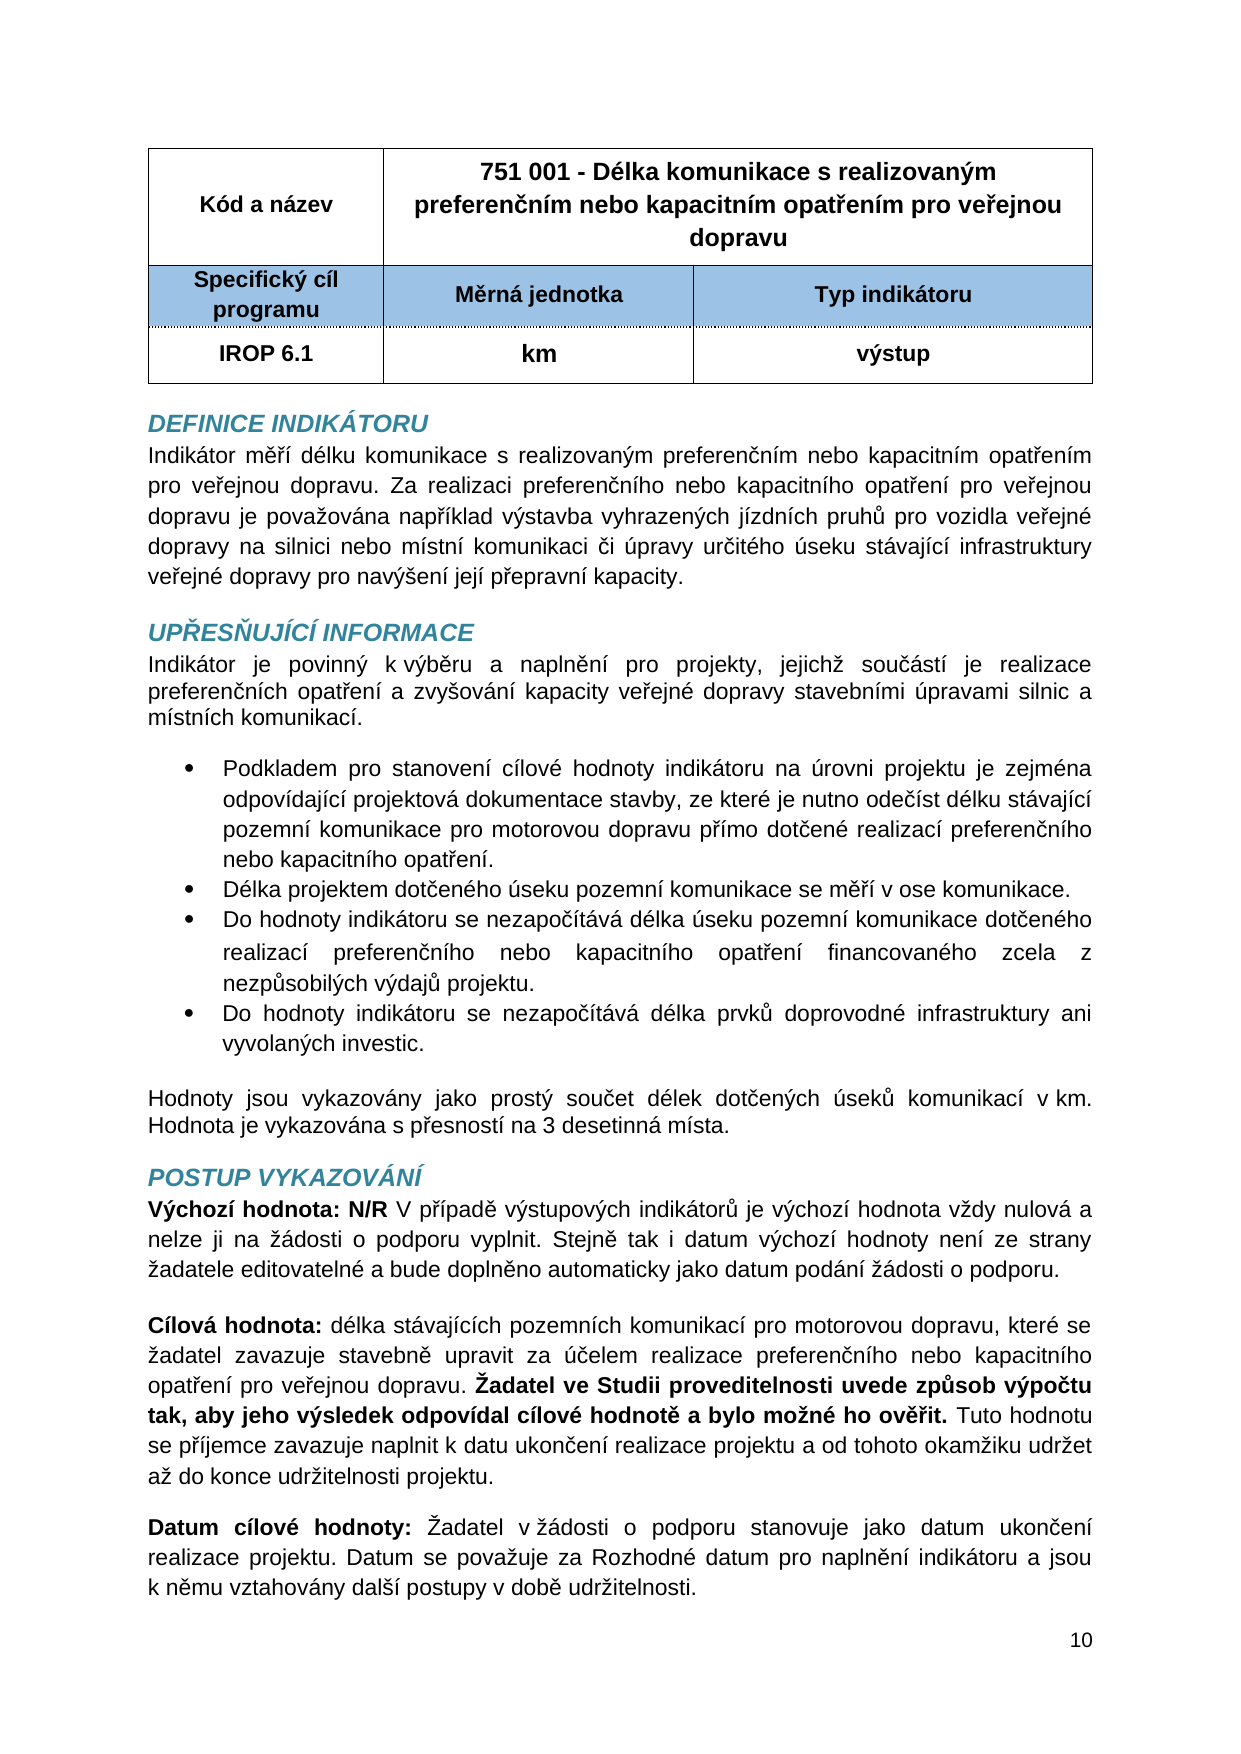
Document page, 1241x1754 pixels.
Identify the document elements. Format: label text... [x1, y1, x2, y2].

table_cell Typ indikátoru [694, 266, 1092, 326]
table_cell km [384, 326, 693, 383]
list Podkladem pro stanovení cílové hodnoty indikátoru na úrovni projektu je zejména odpovídající projektová dokumentace stavby, ze které je nutno odečíst délku stávající pozemní komunikace pro motorovou dopravu přímo dotčené realizací preferenčního nebo kapacitního opatření. [185, 755, 1092, 872]
text Upřesňující informace [148, 618, 1092, 647]
text Datum cílové hodnoty: Žadatel v žádosti o podporu stanovuje jako datum ukončení realizace projektu. Datum se považuje za Rozhodné datum pro naplnění indikátoru a jsou k němu vztahovány další postupy v době udržitelnosti. [148, 1514, 1092, 1601]
table_cell IROP 6.1 [149, 326, 383, 383]
text postup vykazování [148, 1163, 1092, 1192]
text Indikátor měří délku komunikace s realizovaným preferenčním nebo kapacitním opatřením pro veřejnou dopravu. Za realizaci preferenčního nebo kapacitního opatření pro veřejnou dopravu je považována například výstavba vyhrazených jízdních pruhů pro vozidla veřejné dopravy na silnici nebo místní komunikaci či úpravy určitého úseku stávající infrastruktury veřejné dopravy pro navýšení její přepravní kapacity. [148, 442, 1092, 589]
list Do hodnoty indikátoru se nezapočítává délka úseku pozemní komunikace dotčeného realizací preferenčního nebo kapacitního opatření financovaného zcela z nezpůsobilých výdajů projektu. [185, 906, 1092, 996]
text Definice indikátoru [148, 409, 1092, 438]
table_cell Kód a název [149, 149, 383, 264]
text Cílová hodnota: délka stávajících pozemních komunikací pro motorovou dopravu, které se žadatel zavazuje stavebně upravit za účelem realizace preferenčního nebo kapacitního opatření pro veřejnou dopravu. Žadatel ve Studii proveditelnosti uvede způsob výpočtu tak, aby jeho výsledek odpovídal cílové hodnotě a bylo možné ho ověřit. Tuto hodnotu se příjemce zavazuje naplnit k datu ukončení realizace projektu a od tohoto okamžiku udržet až do konce udržitelnosti projektu. [148, 1312, 1092, 1489]
table_cell Specifický cíl programu [149, 266, 383, 326]
table_cell Měrná jednotka [384, 266, 693, 326]
table_cell výstup [694, 326, 1092, 383]
text Hodnoty jsou vykazovány jako prostý součet délek dotčených úseků komunikací v km. Hodnota je vykazována s přesností na 3 desetinná místa. [148, 1085, 1092, 1138]
text Indikátor je povinný k výběru a naplnění pro projekty, jejichž součástí je realizace preferenčních opatření a zvyšování kapacity veřejné dopravy stavebními úpravami silnic a místních komunikací. [148, 651, 1092, 730]
list Do hodnoty indikátoru se nezapočítává délka prvků doprovodné infrastruktury ani vyvolaných investic. [185, 1000, 1092, 1056]
table_cell 751 001 - Délka komunikace s realizovaným preferenčním nebo kapacitním opatřením pro veřejnou dopravu [384, 149, 1092, 264]
text Výchozí hodnota: N/R V případě výstupových indikátorů je výchozí hodnota vždy nulová a nelze ji na žádosti o podporu vyplnit. Stejně tak i datum výchozí hodnoty není ze strany žadatele editovatelné a bude doplněno automaticky jako datum podání žádosti o podporu. [148, 1196, 1092, 1283]
list Délka projektem dotčeného úseku pozemní komunikace se měří v ose komunikace. [185, 876, 1092, 903]
